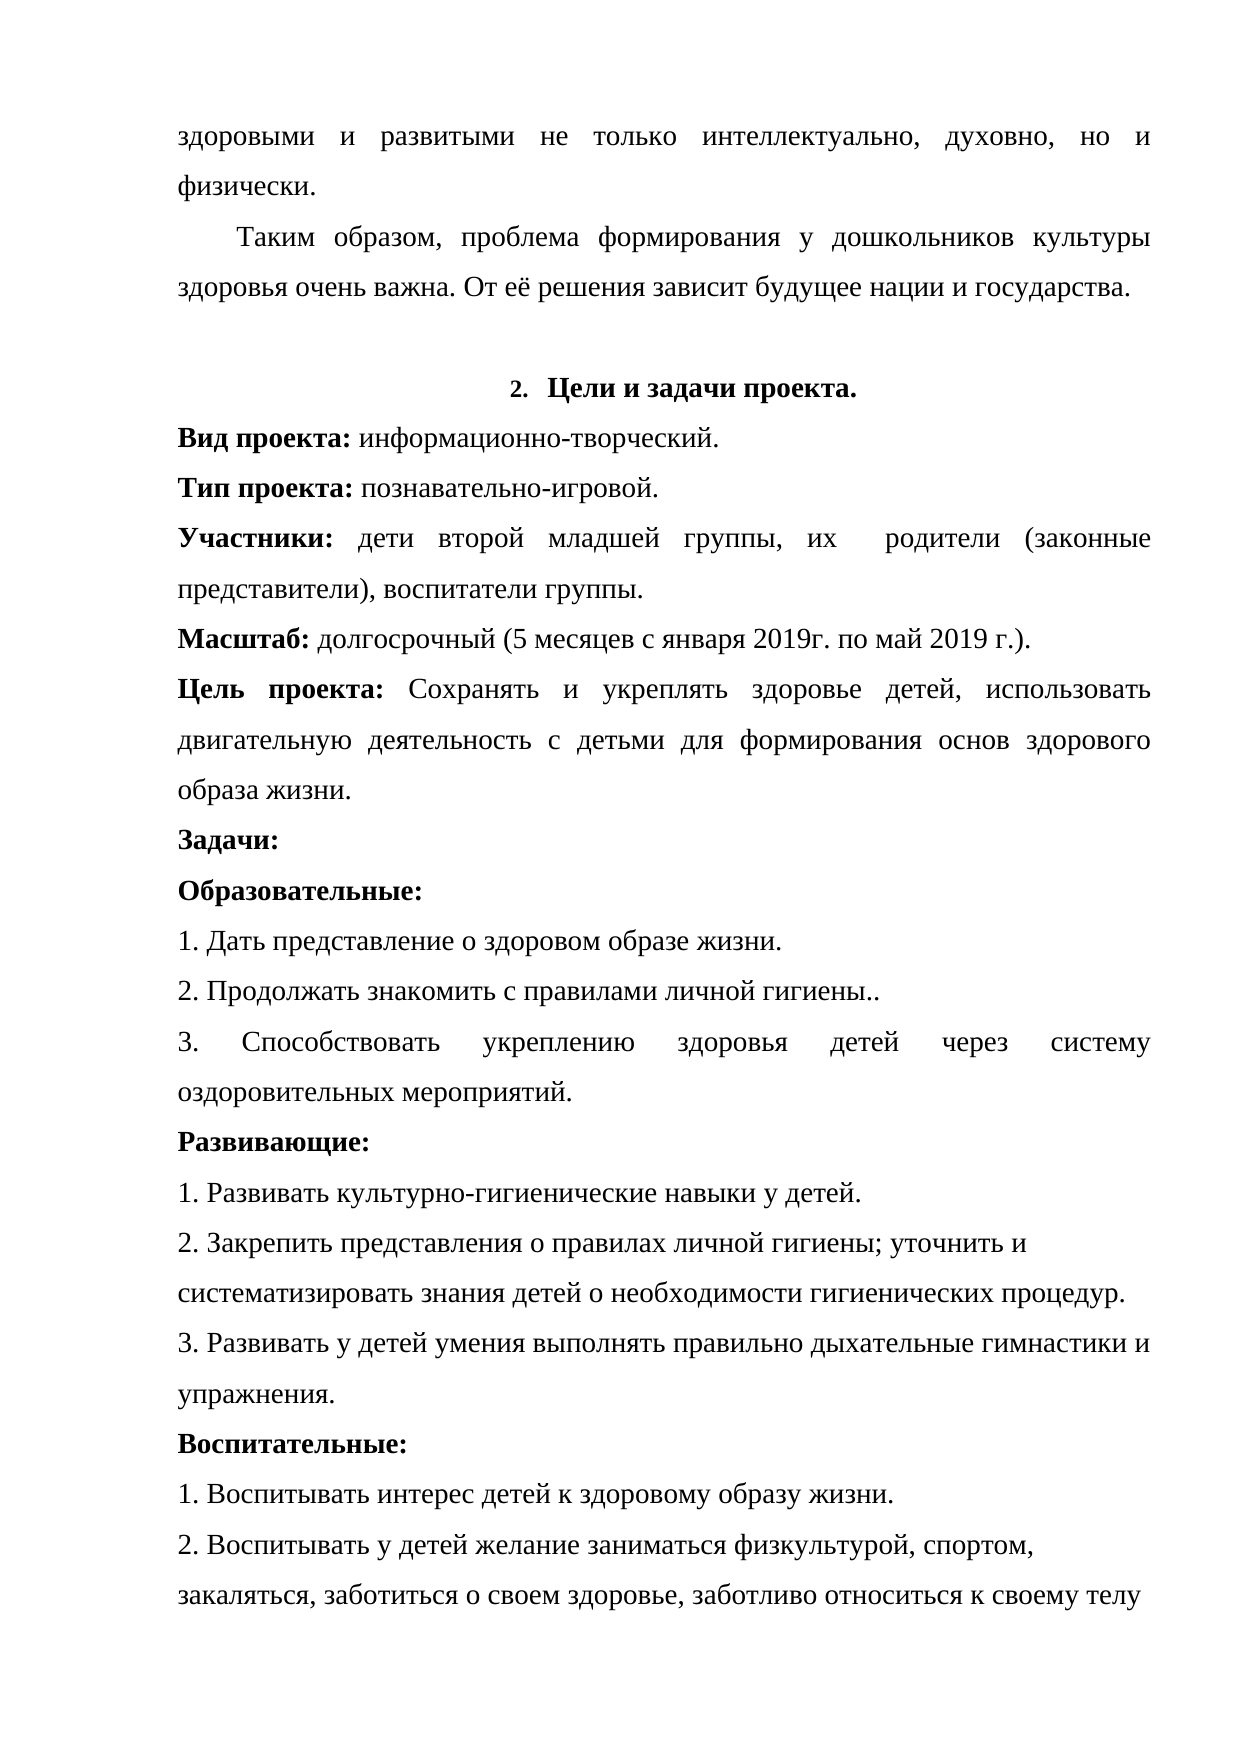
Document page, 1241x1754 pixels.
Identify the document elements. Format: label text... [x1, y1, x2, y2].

text 2. Продолжать знакомить с правилами личной гигиены.. [177, 973, 1152, 1007]
text 3. Способствовать укреплению здоровья детей через систему оздоровительных мероприятий. [177, 1024, 1152, 1108]
text Тип проекта: познавательно-игровой. [177, 470, 1152, 504]
list Цели и задачи проекта. [215, 370, 1152, 403]
text 1. Развивать культурно-гигиенические навыки у детей. [177, 1175, 1152, 1208]
text 2. Воспитывать у детей желание заниматься физкультурой, спортом, [177, 1527, 1152, 1560]
text Задачи: [177, 822, 1152, 856]
text Вид проекта: информационно-творческий. [177, 420, 1152, 453]
text Таким образом, проблема формирования у дошкольников культуры здоровья очень важна. От её решения зависит будущее нации и государства. [177, 219, 1152, 303]
text Образовательные: [177, 873, 1152, 906]
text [177, 118, 1152, 202]
text систематизировать знания детей о необходимости гигиенических процедур. [177, 1275, 1152, 1309]
text Цель проекта: Сохранять и укреплять здоровье детей, использовать двигательную деятельность с детьми для формирования основ здорового образа жизни. [177, 672, 1152, 806]
text 3. Развивать у детей умения выполнять правильно дыхательные гимнастики и [177, 1326, 1152, 1359]
text упражнения. [177, 1376, 1152, 1409]
text Воспитательные: [177, 1426, 1152, 1460]
text 2. Закрепить представления о правилах личной гигиены; уточнить и [177, 1225, 1152, 1258]
text Масштаб: долгосрочный (5 месяцев с января 2019г. по май 2019 г.). [177, 621, 1152, 655]
text 1. Дать представление о здоровом образе жизни. [177, 923, 1152, 957]
text Развивающие: [177, 1124, 1152, 1158]
text Участники: дети второй младшей группы, их родители (законные представители), воспитатели группы. [177, 521, 1152, 604]
text закаляться, заботиться о своем здоровье, заботливо относиться к своему телу [177, 1577, 1152, 1611]
text 1. Воспитывать интерес детей к здоровому образу жизни. [177, 1477, 1152, 1510]
